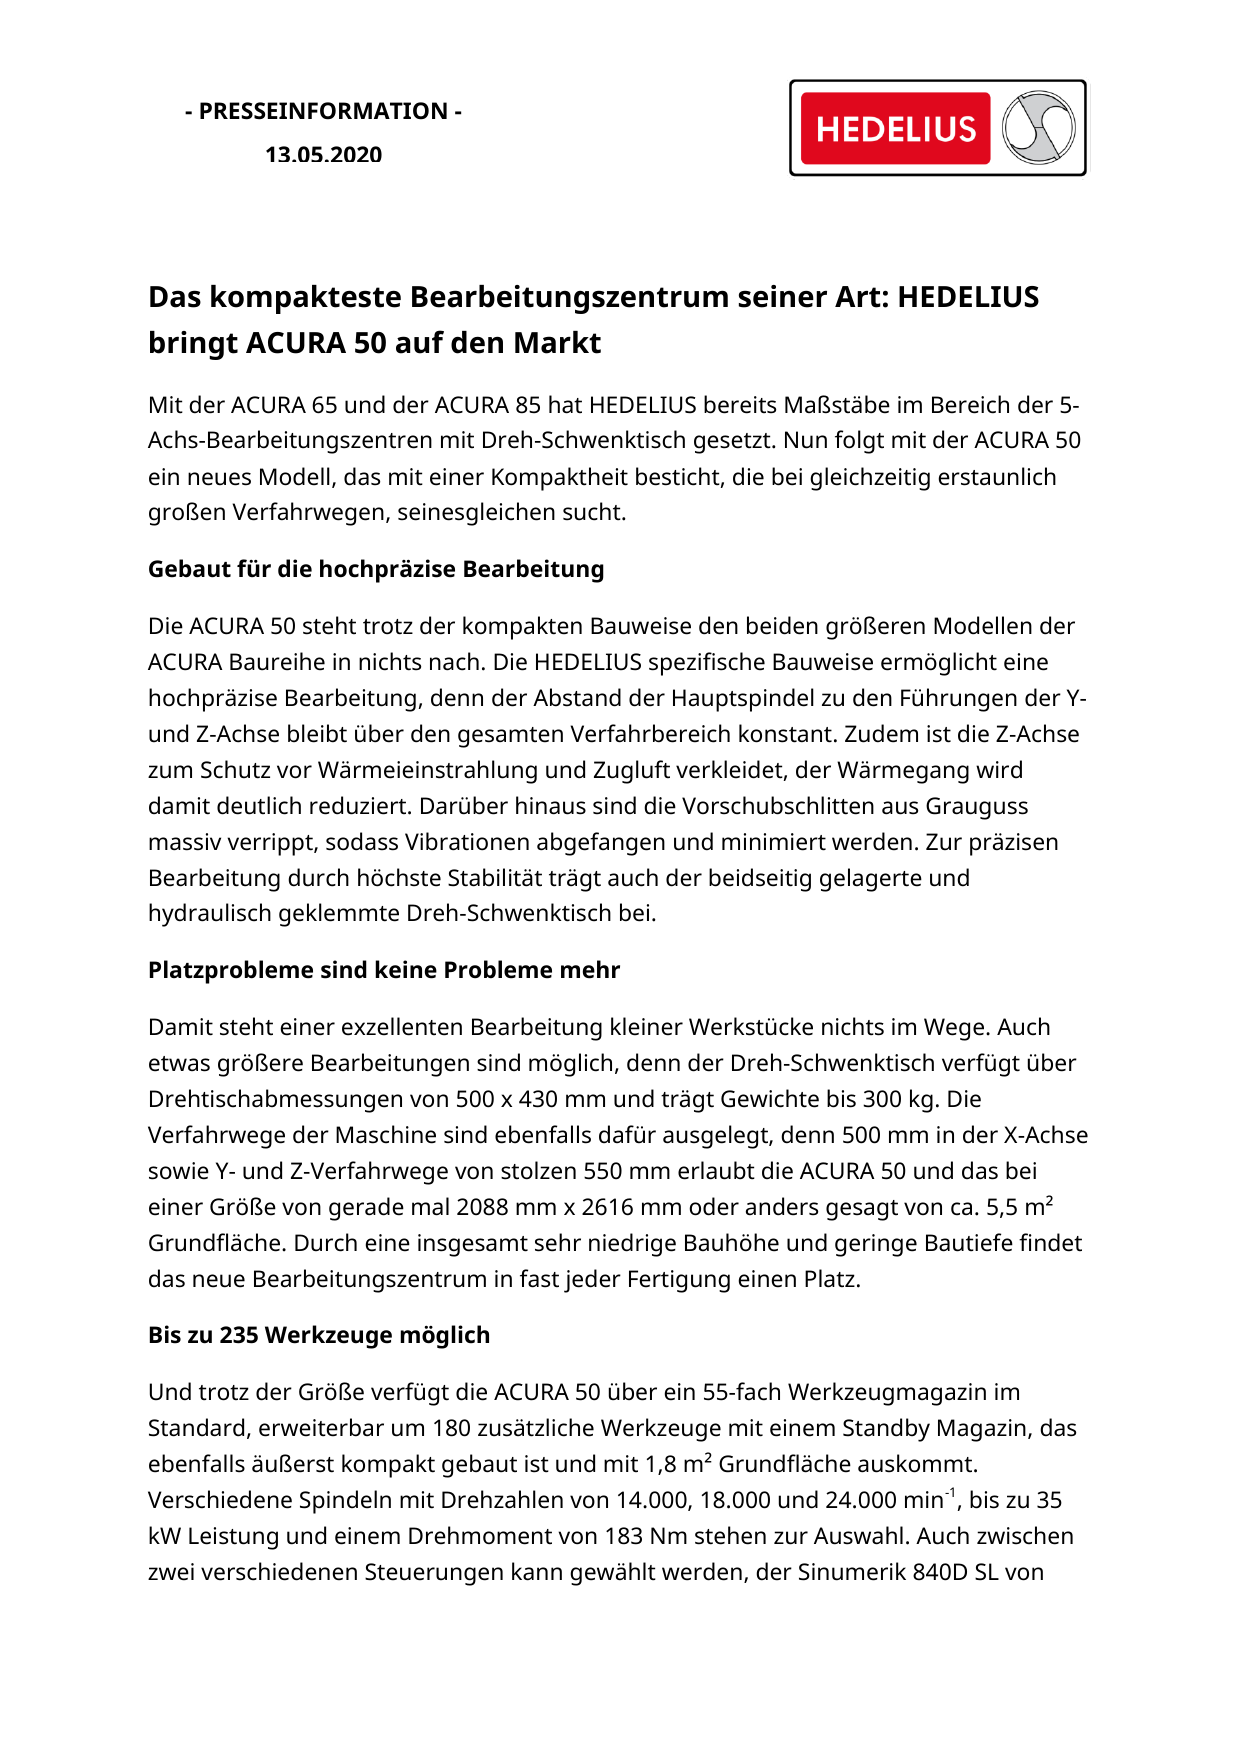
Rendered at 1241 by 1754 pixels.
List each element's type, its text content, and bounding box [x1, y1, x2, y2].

text Mit der ACURA 65 und der ACURA 85 hat HEDELIUS bereits Maßstäbe im Bereich der 5-Achs-Bearbeitungszentren mit Dreh-Schwenktisch gesetzt. Nun folgt mit der ACURA 50 ein neues Modell, das mit einer Kompaktheit besticht, die bei gleichzeitig erstaunlich großen Verfahrwegen, seinesgleichen sucht. [148, 388, 1093, 528]
text Das kompakteste Bearbeitungszentrum seiner Art: HEDELIUS bringt ACURA 50 auf den Markt [148, 276, 1093, 362]
text Bis zu 235 Werkzeuge möglich [148, 1319, 1093, 1351]
picture [783, 73, 1093, 182]
text Die ACURA 50 steht trotz der kompakten Bauweise den beiden größeren Modellen der ACURA Baureihe in nichts nach. Die HEDELIUS spezifische Bauweise ermöglicht eine hochpräzise Bearbeitung, denn der Abstand der Hauptspindel zu den Führungen der Y- und Z-Achse bleibt über den gesamten Verfahrbereich konstant. Zudem ist die Z-Achse zum Schutz vor Wärmeieinstrahlung und Zugluft verkleidet, der Wärmegang wird damit deutlich reduziert. Darüber hinaus sind die Vorschubschlitten aus Grauguss massiv verrippt, sodass Vibrationen abgefangen und minimiert werden. Zur präzisen Bearbeitung durch höchste Stabilität trägt auch der beidseitig gelagerte und hydraulisch geklemmte Dreh-Schwenktisch bei. [148, 610, 1093, 929]
text Gebaut für die hochpräzise Bearbeitung [148, 553, 1093, 584]
text Platzprobleme sind keine Probleme mehr [148, 954, 1093, 985]
text Damit steht einer exzellenten Bearbeitung kleiner Werkstücke nichts im Wege. Auch etwas größere Bearbeitungen sind möglich, denn der Dreh-Schwenktisch verfügt über Drehtischabmessungen von 500 x 430 mm und trägt Gewichte bis 300 kg. Die Verfahrwege der Maschine sind ebenfalls dafür ausgelegt, denn 500 mm in der X-Achse sowie Y- und Z-Verfahrwege von stolzen 550 mm erlaubt die ACURA 50 und das bei einer Größe von gerade mal 2088 mm x 2616 mm oder anders gesagt von ca. 5,5 m² Grundfläche. Durch eine insgesamt sehr niedrige Bauhöhe und geringe Bautiefe findet das neue Bearbeitungszentrum in fast jeder Fertigung einen Platz. [148, 1011, 1093, 1294]
